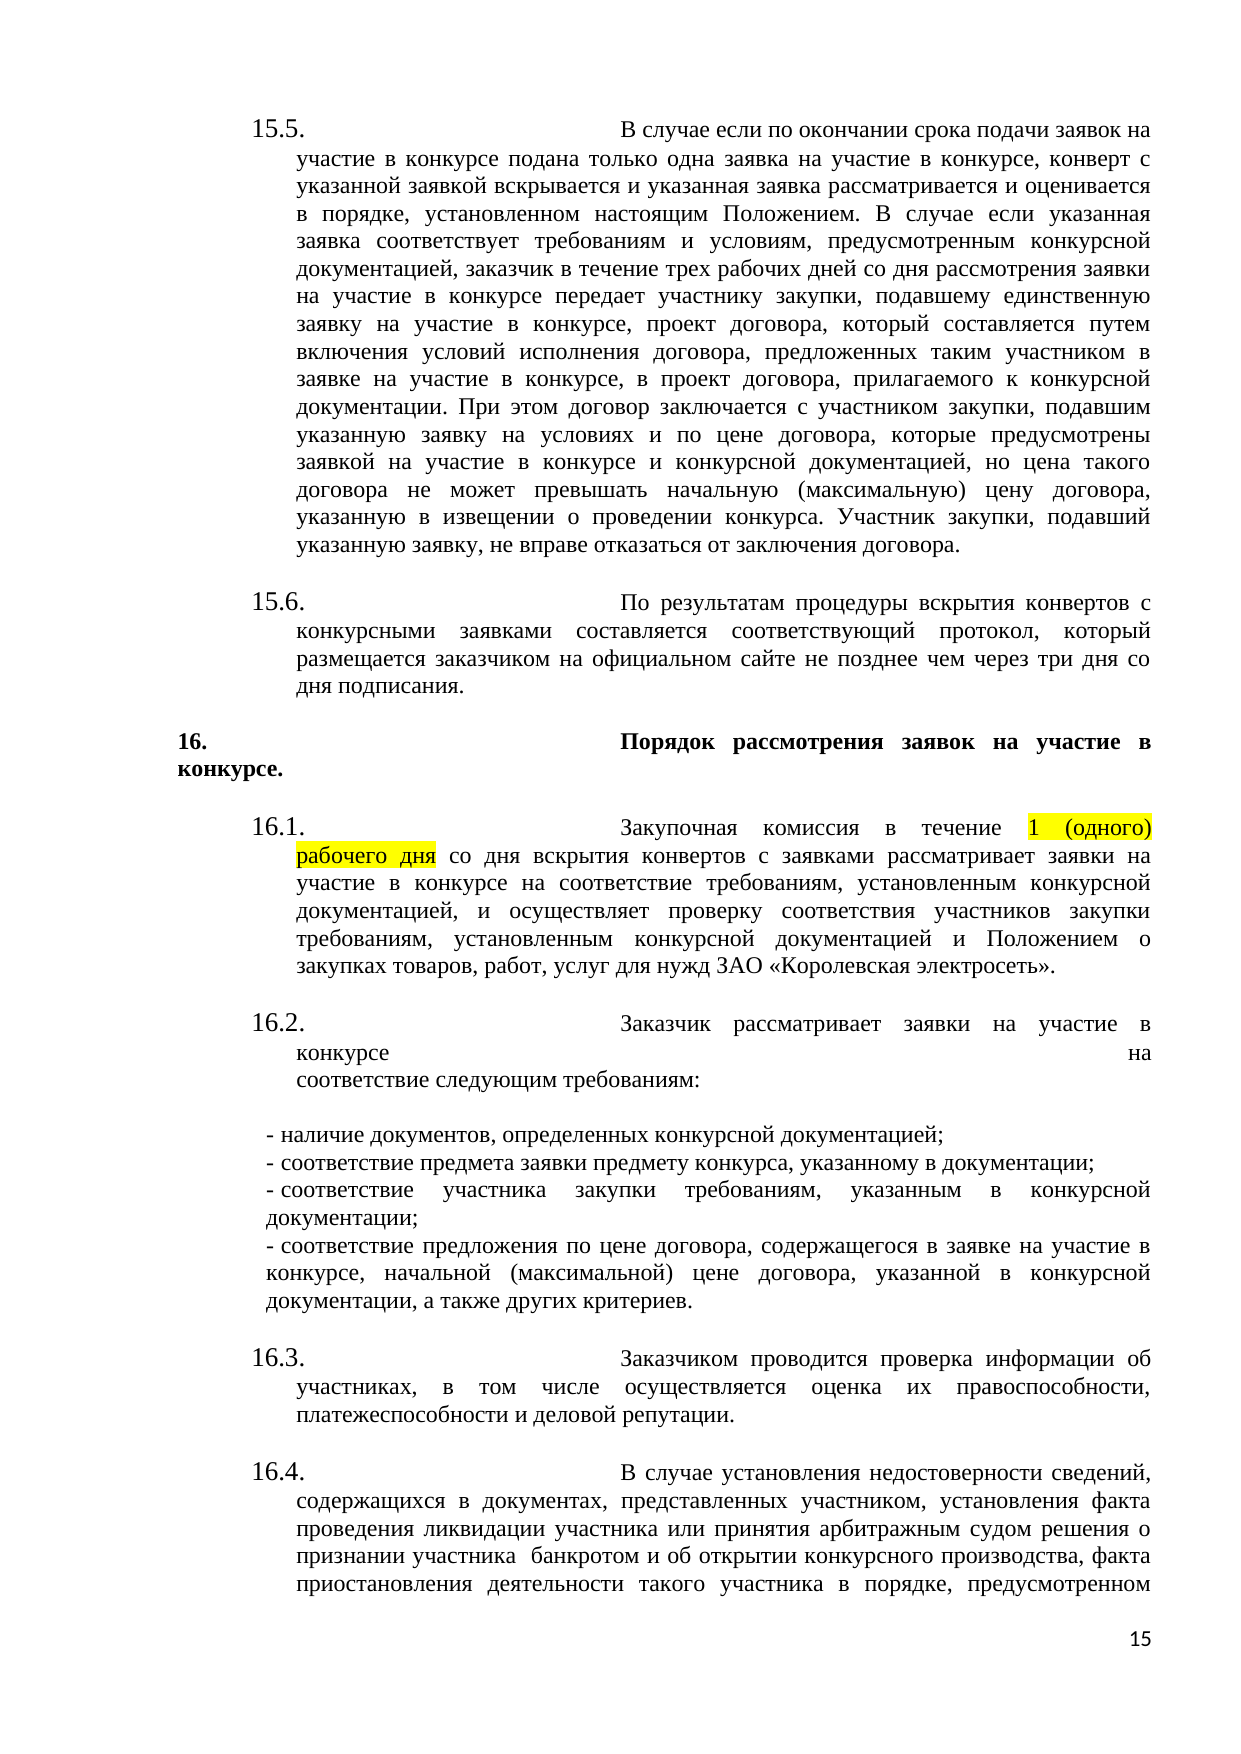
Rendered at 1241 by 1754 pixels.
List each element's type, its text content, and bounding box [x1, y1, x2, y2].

list В случае если по окончании срока подачи заявок на участие в конкурсе подана только одна заявка на участие в конкурсе, конверт с указанной заявкой вскрывается и указанная заявка рассматривается и оценивается в порядке, установленном настоящим Положением. В случае если указанная заявка соответствует требованиям и условиям, предусмотренным конкурсной документацией, заказчик в течение трех рабочих дней со дня рассмотрения заявки на участие в конкурсе передает участнику закупки, подавшему единственную заявку на участие в конкурсе, проект договора, который составляется путем включения условий исполнения договора, предложенных таким участником в заявке на участие в конкурсе, в проект договора, прилагаемого к конкурсной документации. При этом договор заключается с участником закупки, подавшим указанную заявку на условиях и по цене договора, которые предусмотрены заявкой на участие в конкурсе и конкурсной документацией, но цена такого договора не может превышать начальную (максимальную) цену договора, указанную в извещении о проведении конкурса. Участник закупки, подавший указанную заявку, не вправе отказаться от заключения договора. [251, 112, 1152, 558]
list Порядок рассмотрения заявок на участие в конкурсе. [177, 727, 1152, 782]
list соответствие участника закупки требованиям, указанным в конкурсной документации; [266, 1176, 1152, 1231]
list наличие документов, определенных конкурсной документацией; [266, 1120, 1152, 1148]
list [251, 1455, 1152, 1597]
list Заказчиком проводится проверка информации об участниках, в том числе осуществляется оценка их правоспособности, платежеспособности и деловой репутации. [251, 1341, 1152, 1427]
list соответствие предмета заявки предмету конкурса, указанному в документации; [266, 1148, 1152, 1176]
list соответствие предложения по цене договора, содержащегося в заявке на участие в конкурсе, начальной (максимальной) цене договора, указанной в конкурсной документации, а также других критериев. [266, 1231, 1152, 1313]
list Заказчик рассматривает заявки на участие в конкурсе на соответствие следующим требованиям: [251, 1006, 1152, 1093]
list По результатам процедуры вскрытия конвертов с конкурсными заявками составляется соответствующий протокол, который размещается заказчиком на официальном сайте не позднее чем через три дня со дня подписания. [251, 585, 1152, 699]
list Закупочная комиссия в течение 1 (одного) рабочего дня со дня вскрытия конвертов с заявками рассматривает заявки на участие в конкурсе на соответствие требованиям, установленным конкурсной документацией, и осуществляет проверку соответствия участников закупки требованиям, установленным конкурсной документацией и Положением о закупках товаров, работ, услуг для нужд ЗАО «Королевская электросеть». [251, 809, 1152, 979]
